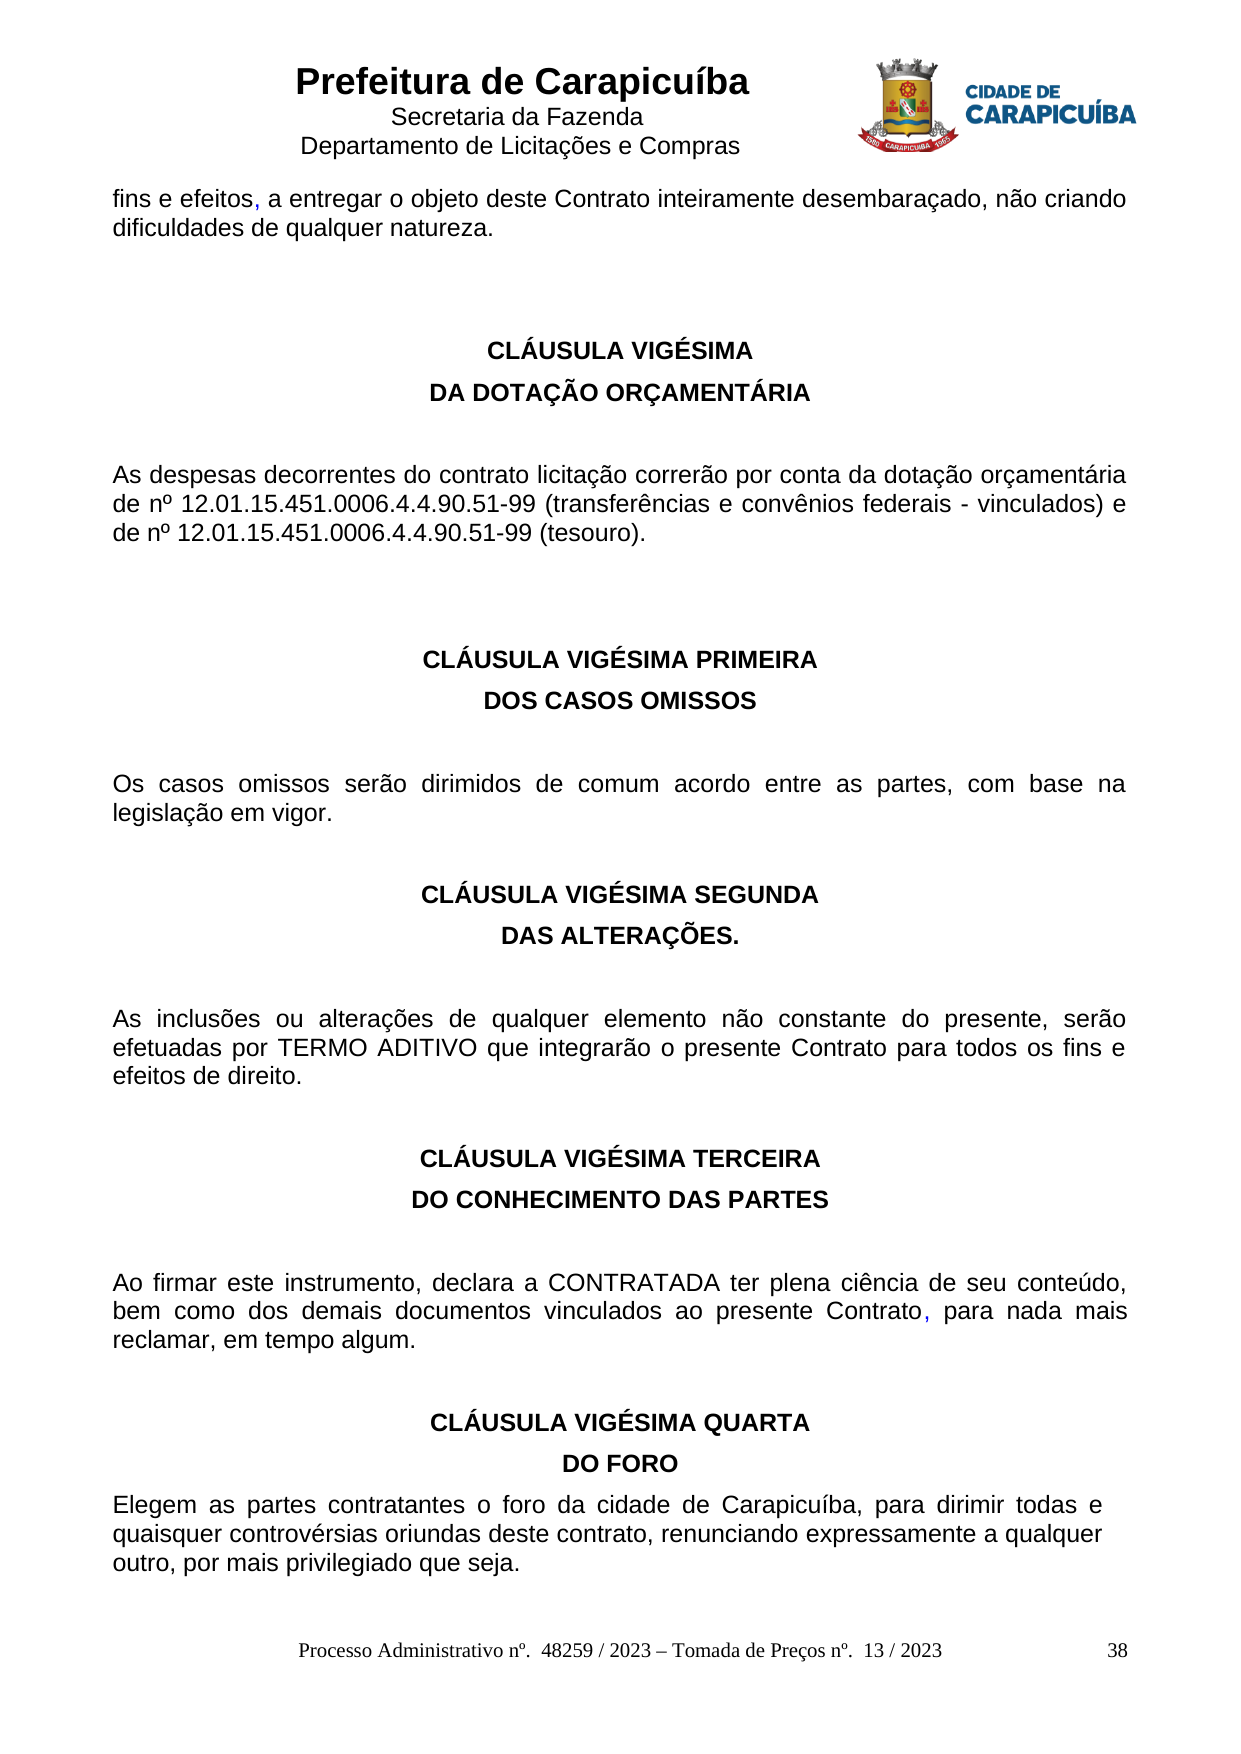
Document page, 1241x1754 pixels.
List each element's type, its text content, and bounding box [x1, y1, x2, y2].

text DO FORO [112, 1449, 1128, 1477]
text Elegem as partes contratantes o foro da cidade de Carapicuíba, para dirimir todas e quaisquer controvérsias oriundas deste contrato, renunciando expressamente a qualquer outro, por mais privilegiado que seja. [112, 1490, 1104, 1576]
text Os casos omissos serão dirimidos de comum acordo entre as partes, com base na legislação em vigor. [112, 769, 1128, 826]
text As inclusões ou alterações de qualquer elemento não constante do presente, serão efetuadas por TERMO ADITIVO que integrarão o presente Contrato para todos os fins e efeitos de direito. [112, 1004, 1128, 1090]
text As despesas decorrentes do contrato licitação correrão por conta da dotação orçamentária de nº 12.01.15.451.0006.4.4.90.51-99 (transferências e convênios federais - vinculados) e de nº 12.01.15.451.0006.4.4.90.51-99 (tesouro). [112, 460, 1128, 546]
text DAS ALTERAÇÕES. [112, 921, 1128, 950]
text CLÁUSULA VIGÉSIMA QUARTA [112, 1407, 1128, 1436]
text CLÁUSULA VIGÉSIMA PRIMEIRA [112, 645, 1128, 674]
text Ao firmar este instrumento, declara a CONTRATADA ter plena ciência de seu conteúdo, bem como dos demais documentos vinculados ao presente Contrato, para nada mais reclamar, em tempo algum. [112, 1267, 1128, 1354]
text DO CONHECIMENTO DAS PARTES [112, 1185, 1128, 1214]
text CLÁUSULA VIGÉSIMA [112, 336, 1128, 365]
text CLÁUSULA VIGÉSIMA TERCEIRA [112, 1144, 1128, 1172]
picture [857, 57, 1139, 152]
text DOS CASOS OMISSOS [112, 686, 1128, 715]
text DA DOTAÇÃO ORÇAMENTÁRIA [112, 377, 1128, 406]
text CLÁUSULA VIGÉSIMA SEGUNDA [112, 880, 1128, 909]
